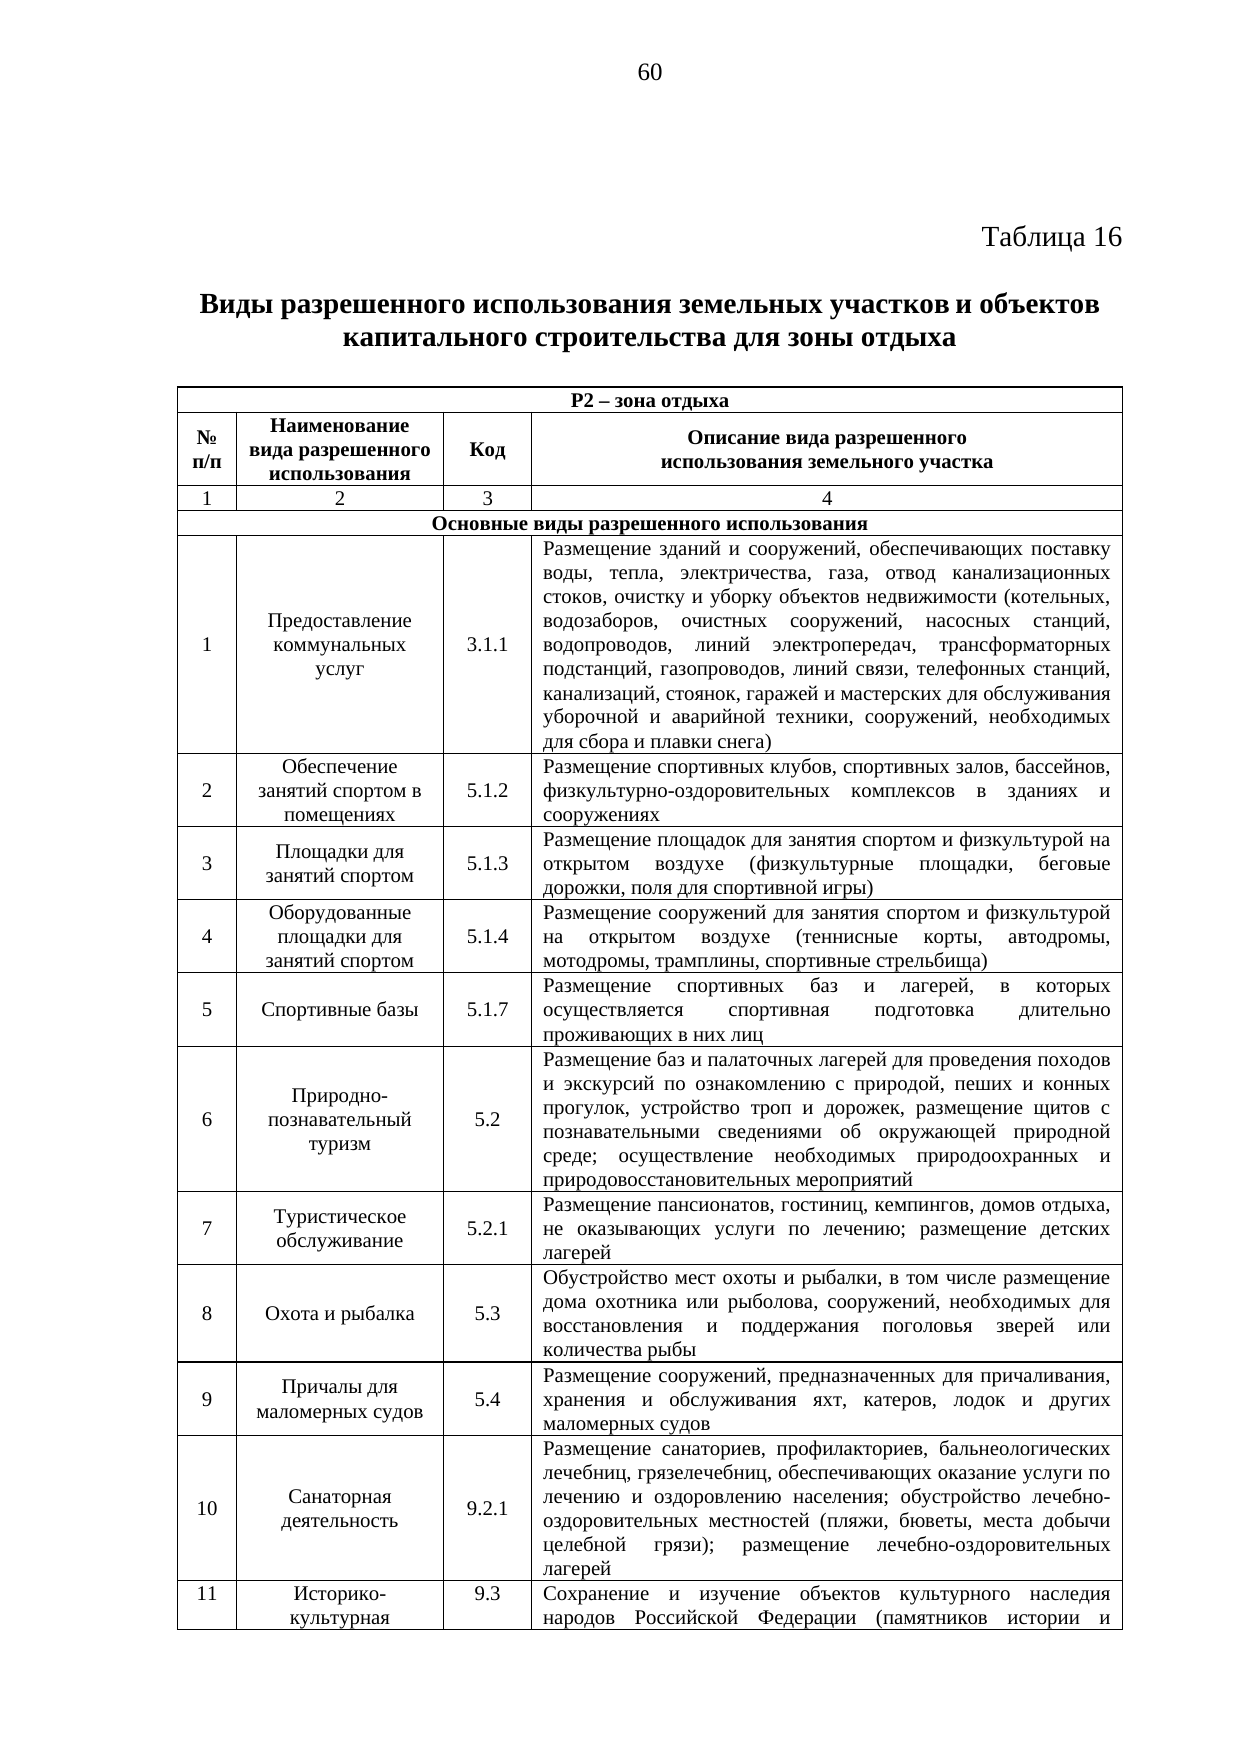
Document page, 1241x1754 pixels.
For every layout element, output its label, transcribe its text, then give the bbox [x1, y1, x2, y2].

table_cell Размещение сооружений для занятия спортом и физкультурой на открытом воздухе (теннисные корты, автодромы, мотодромы, трамплины, спортивные стрельбища) [532, 900, 1122, 972]
table_cell Наименование вида разрешенного использования [237, 413, 443, 485]
table_cell 5.2 [444, 1047, 531, 1191]
table_cell 3 [178, 827, 236, 899]
table_cell 2 [237, 486, 443, 510]
table_cell Площадки для занятий спортом [237, 827, 443, 899]
table_cell 2 [178, 754, 236, 826]
table_cell Размещение площадок для занятия спортом и физкультурой на открытом воздухе (физкультурные площадки, беговые дорожки, поля для спортивной игры) [532, 827, 1122, 899]
table_cell Спортивные базы [237, 973, 443, 1046]
table_cell Размещение санаториев, профилакториев, бальнеологических лечебниц, грязелечебниц, обеспечивающих оказание услуги по лечению и оздоровлению населения; обустройство лечебно-оздоровительных местностей (пляжи, бюветы, места добычи целебной грязи); размещение лечебно-оздоровительных лагерей [532, 1436, 1122, 1580]
table_cell Предоставление коммунальных услуг [237, 536, 443, 753]
table_cell Оборудованные площадки для занятий спортом [237, 900, 443, 972]
table_cell Обустройство мест охоты и рыбалки, в том числе размещение дома охотника или рыболова, сооружений, необходимых для восстановления и поддержания поголовья зверей или количества рыбы [532, 1265, 1122, 1361]
table_cell Охота и рыбалка [237, 1265, 443, 1361]
table_cell 5.4 [444, 1363, 531, 1435]
table_cell 4 [178, 900, 236, 972]
table_cell 1 [178, 536, 236, 753]
table_cell Туристическое обслуживание [237, 1192, 443, 1264]
table_cell 9 [178, 1363, 236, 1435]
table_cell 5.1.7 [444, 973, 531, 1046]
table_cell 5.2.1 [444, 1192, 531, 1264]
table_cell Размещение спортивных баз и лагерей, в которых осуществляется спортивная подготовка длительно проживающих в них лиц [532, 973, 1122, 1046]
table_cell Размещение баз и палаточных лагерей для проведения походов и экскурсий по ознакомлению с природой, пеших и конных прогулок, устройство троп и дорожек, размещение щитов с познавательными сведениями об окружающей природной среде; осуществление необходимых природоохранных и природовосстановительных мероприятий [532, 1047, 1122, 1191]
table_cell Природно-познавательный туризм [237, 1047, 443, 1191]
table_cell Размещение спортивных клубов, спортивных залов, бассейнов, физкультурно-оздоровительных комплексов в зданиях и сооружениях [532, 754, 1122, 826]
table_cell 5.1.2 [444, 754, 531, 826]
table_cell № п/п [178, 413, 236, 485]
table_cell Причалы для маломерных судов [237, 1363, 443, 1435]
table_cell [237, 1581, 443, 1629]
table_cell 8 [178, 1265, 236, 1361]
table_cell Размещение сооружений, предназначенных для причаливания, хранения и обслуживания яхт, катеров, лодок и других маломерных судов [532, 1363, 1122, 1435]
table_cell 3.1.1 [444, 536, 531, 753]
table_cell 6 [178, 1047, 236, 1191]
table_cell Размещение зданий и сооружений, обеспечивающих поставку воды, тепла, электричества, газа, отвод канализационных стоков, очистку и уборку объектов недвижимости (котельных, водозаборов, очистных сооружений, насосных станций, водопроводов, линий электропередач, трансформаторных подстанций, газопроводов, линий связи, телефонных станций, канализаций, стоянок, гаражей и мастерских для обслуживания уборочной и аварийной техники, сооружений, необходимых для сбора и плавки снега) [532, 536, 1122, 753]
table_cell 5.3 [444, 1265, 531, 1361]
table_cell 9.3 [444, 1581, 531, 1629]
table_cell 9.2.1 [444, 1436, 531, 1580]
text Таблица 16 [177, 219, 1122, 252]
table_cell 7 [178, 1192, 236, 1264]
table_cell 5 [178, 973, 236, 1046]
table_cell 10 [178, 1436, 236, 1580]
table_cell Обеспечение занятий спортом в помещениях [237, 754, 443, 826]
table_cell 1 [178, 486, 236, 510]
table_cell Санаторная деятельность [237, 1436, 443, 1580]
table_cell 5.1.3 [444, 827, 531, 899]
table_cell 4 [532, 486, 1122, 510]
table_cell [532, 1581, 1122, 1629]
table_cell 11 [178, 1581, 236, 1629]
table_cell 5.1.4 [444, 900, 531, 972]
table_cell 3 [444, 486, 531, 510]
text Виды разрешенного использования земельных участков и объектов капитального строительства для зоны отдыха [177, 286, 1122, 353]
table_cell Код [444, 413, 531, 485]
table_cell Основные виды разрешенного использования [178, 511, 1122, 535]
table_header Р2 – зона отдыха [178, 388, 1122, 412]
table_cell Размещение пансионатов, гостиниц, кемпингов, домов отдыха, не оказывающих услуги по лечению; размещение детских лагерей [532, 1192, 1122, 1264]
table_cell Описание вида разрешенного использования земельного участка [532, 413, 1122, 485]
